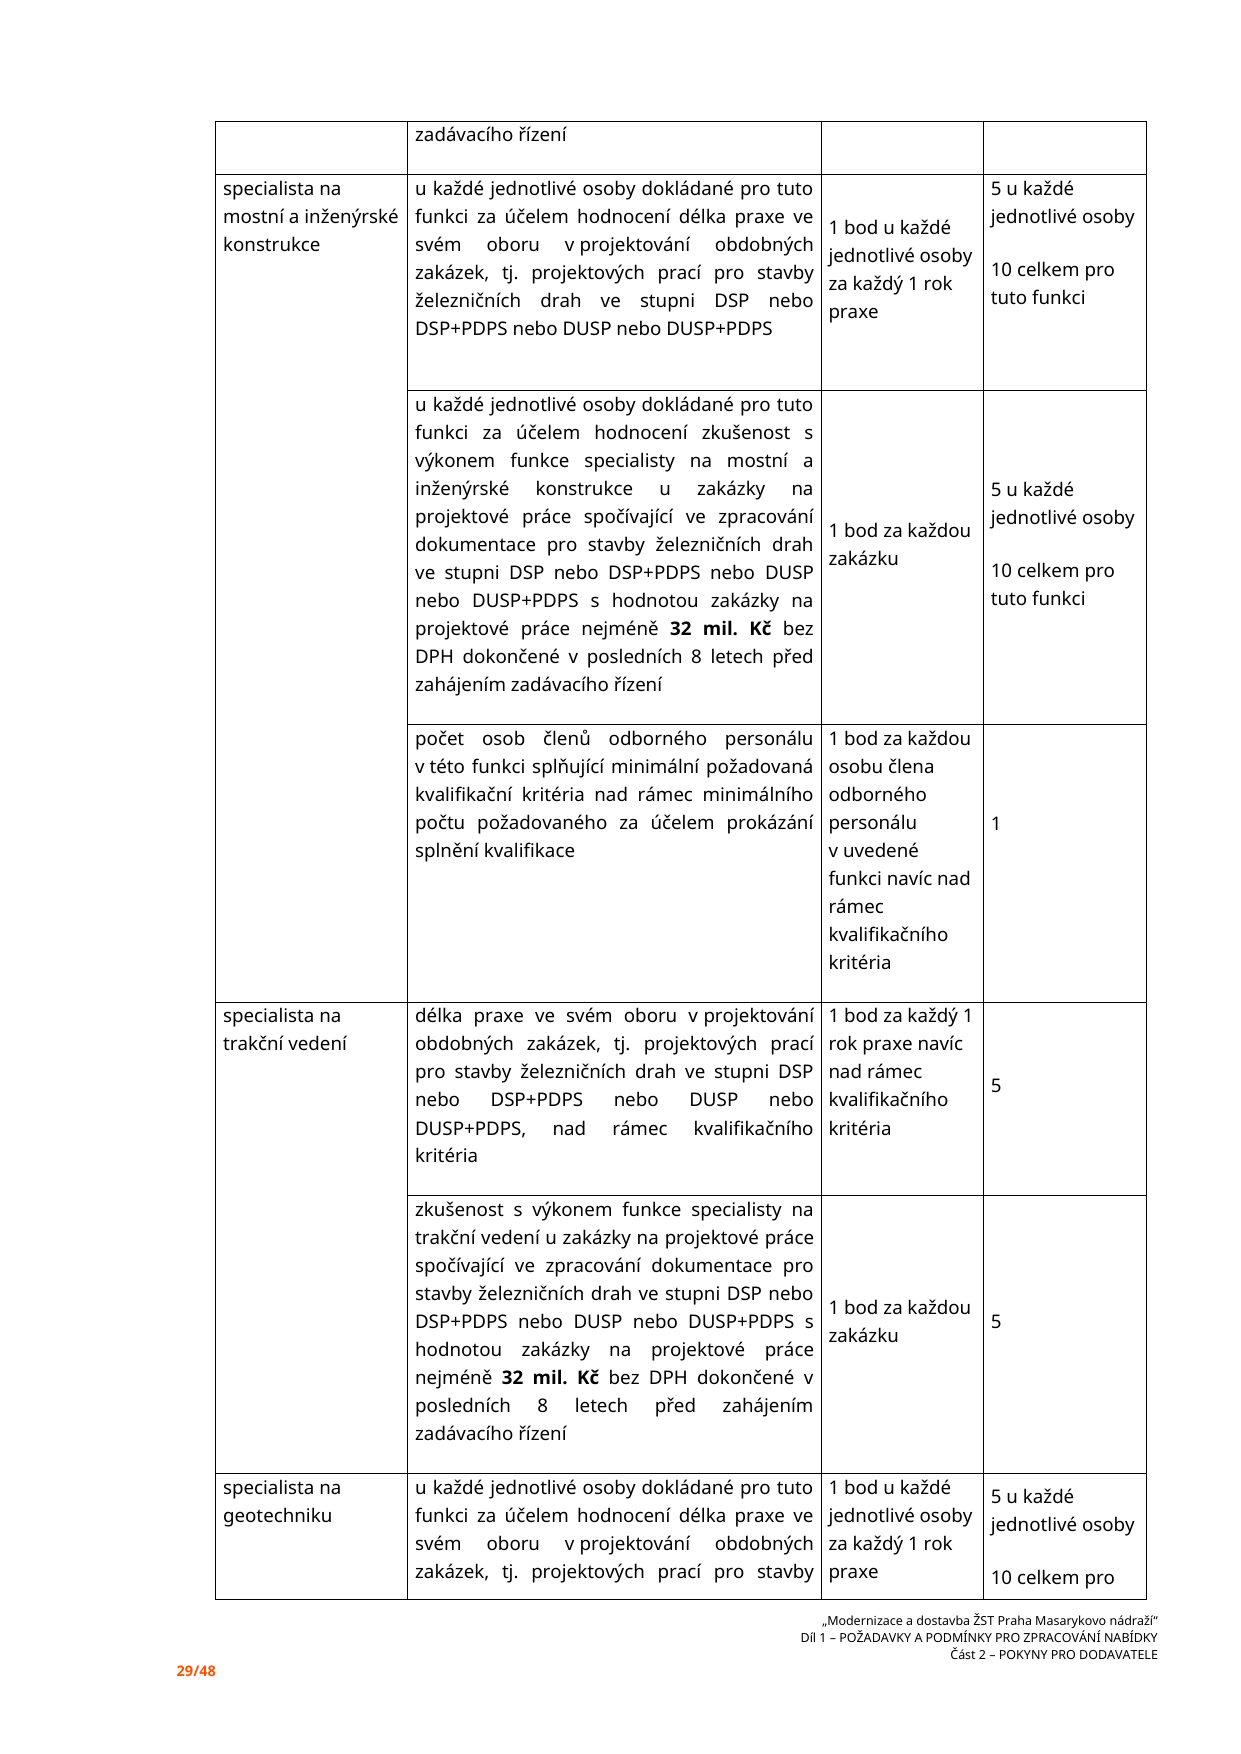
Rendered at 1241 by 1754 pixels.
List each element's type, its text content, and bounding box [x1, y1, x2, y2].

table_cell 1 bod za každý 1 rok praxe navíc nad rámec kvalifikačního kritéria [822, 1003, 983, 1195]
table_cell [822, 122, 983, 174]
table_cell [408, 122, 821, 174]
table_cell u každé jednotlivé osoby dokládané pro tuto funkci za účelem hodnocení zkušenost s výkonem funkce specialisty na mostní a inženýrské konstrukce u zakázky na projektové práce spočívající ve zpracování dokumentace pro stavby železničních drah ve stupni DSP nebo DSP+PDPS nebo DUSP nebo DUSP+PDPS s hodnotou zakázky na projektové práce nejméně 32 mil. Kč bez DPH dokončené v posledních 8 letech před zahájením zadávacího řízení [408, 391, 821, 724]
table_cell zkušenost s výkonem funkce specialisty na trakční vedení u zakázky na projektové práce spočívající ve zpracování dokumentace pro stavby železničních drah ve stupni DSP nebo DSP+PDPS nebo DUSP nebo DUSP+PDPS s hodnotou zakázky na projektové práce nejméně 32 mil. Kč bez DPH dokončené v posledních 8 letech před zahájením zadávacího řízení [408, 1196, 821, 1473]
table_cell specialista na trakční vedení [216, 1003, 407, 1473]
table_cell 5 [984, 1003, 1146, 1195]
table_cell délka praxe ve svém oboru v projektování obdobných zakázek, tj. projektových prací pro stavby železničních drah ve stupni DSP nebo DSP+PDPS nebo DUSP nebo DUSP+PDPS, nad rámec kvalifikačního kritéria [408, 1003, 821, 1195]
table_cell specialista na mostní a inženýrské konstrukce [216, 175, 407, 1002]
table_cell 10 [984, 122, 1146, 174]
table_cell počet osob členů odborného personálu v této funkci splňující minimální požadovaná kvalifikační kritéria nad rámec minimálního počtu požadovaného za účelem prokázání splnění kvalifikace [408, 725, 821, 1002]
table_cell 5 u každé jednotlivé osoby 10 celkem pro tuto funkci [984, 391, 1146, 724]
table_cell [822, 1474, 983, 1599]
table_cell 1 bod u každé jednotlivé osoby za každý 1 rok praxe [822, 175, 983, 390]
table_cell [216, 1474, 407, 1599]
table_cell 1 [984, 725, 1146, 1002]
table_cell 1 bod za každou zakázku [822, 1196, 983, 1473]
table_cell 5 [984, 1196, 1146, 1473]
table_cell 1 bod za každou zakázku [822, 391, 983, 724]
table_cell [408, 1474, 821, 1599]
table_cell 1 bod za každou osobu člena odborného personálu v uvedené funkci navíc nad rámec kvalifikačního kritéria [822, 725, 983, 1002]
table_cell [984, 1474, 1146, 1599]
table_cell 5 u každé jednotlivé osoby 10 celkem pro tuto funkci [984, 175, 1146, 390]
